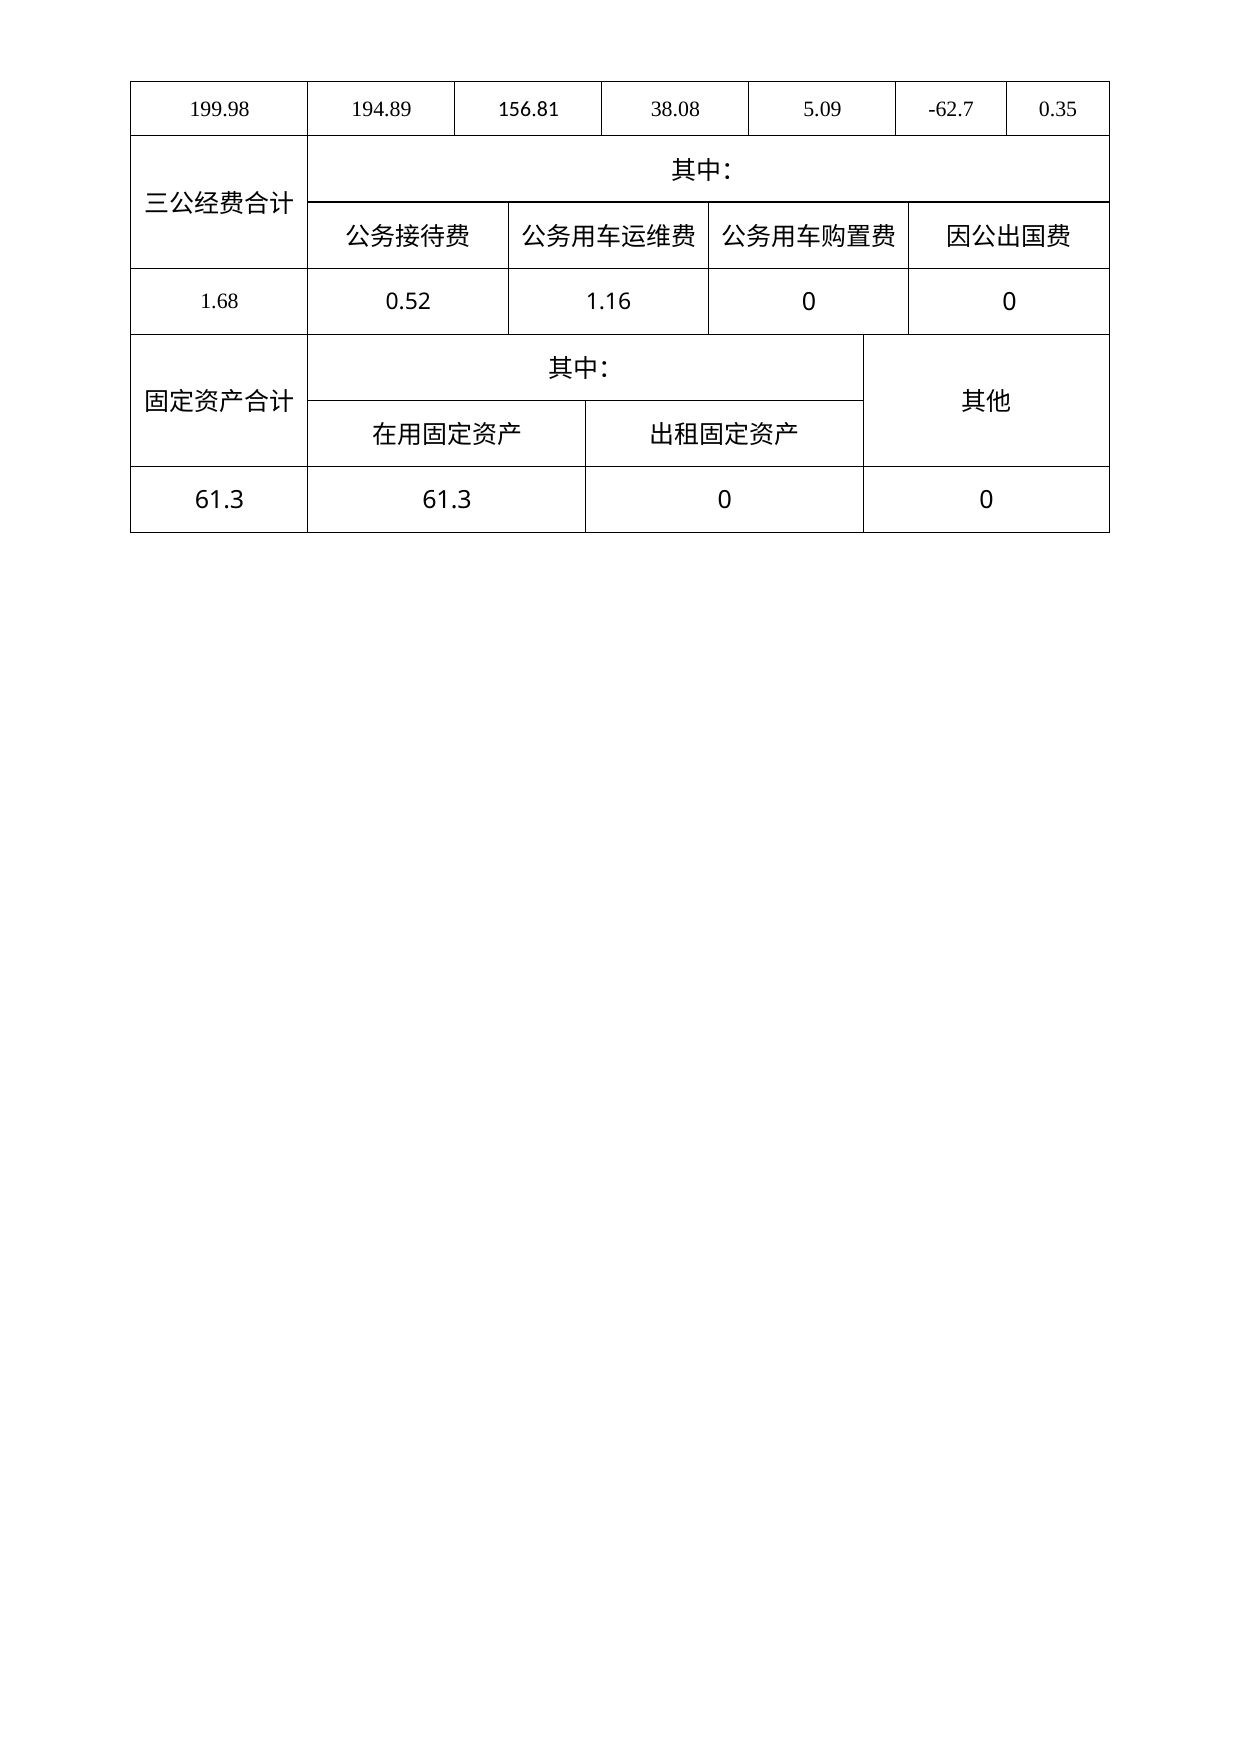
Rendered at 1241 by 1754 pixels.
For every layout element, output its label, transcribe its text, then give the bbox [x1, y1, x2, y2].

table_cell 公务用车购置费 [709, 203, 908, 267]
table_cell 在用固定资产 [308, 401, 585, 466]
table_cell 61.3 [131, 467, 307, 532]
table_cell 5.09 [749, 82, 895, 135]
table_cell 其中： [308, 136, 1109, 201]
table_cell 0 [909, 269, 1109, 333]
table_cell 38.08 [602, 82, 748, 135]
table_cell 1.68 [131, 269, 307, 333]
table_cell 199.98 [131, 82, 307, 135]
table_cell 其中： [308, 335, 863, 399]
table_cell 因公出国费 [909, 203, 1109, 267]
table_cell 0 [864, 467, 1109, 532]
table_cell 公务用车运维费 [509, 203, 708, 267]
table_cell 出租固定资产 [586, 401, 863, 466]
table_cell 固定资产合计 [131, 335, 307, 466]
table_cell 1.16 [509, 269, 708, 333]
table_cell 三公经费合计 [131, 136, 307, 267]
table_cell 0.35 [1007, 82, 1109, 135]
table_cell 0 [586, 467, 863, 532]
table_cell 0 [709, 269, 908, 333]
table_cell 156.81 [455, 82, 601, 135]
table_cell 公务接待费 [308, 203, 508, 267]
table_cell 其他 [864, 335, 1109, 466]
table_cell 194.89 [308, 82, 454, 135]
table_cell -62.7 [896, 82, 1006, 135]
table_cell 61.3 [308, 467, 585, 532]
table_cell 0.52 [308, 269, 508, 333]
